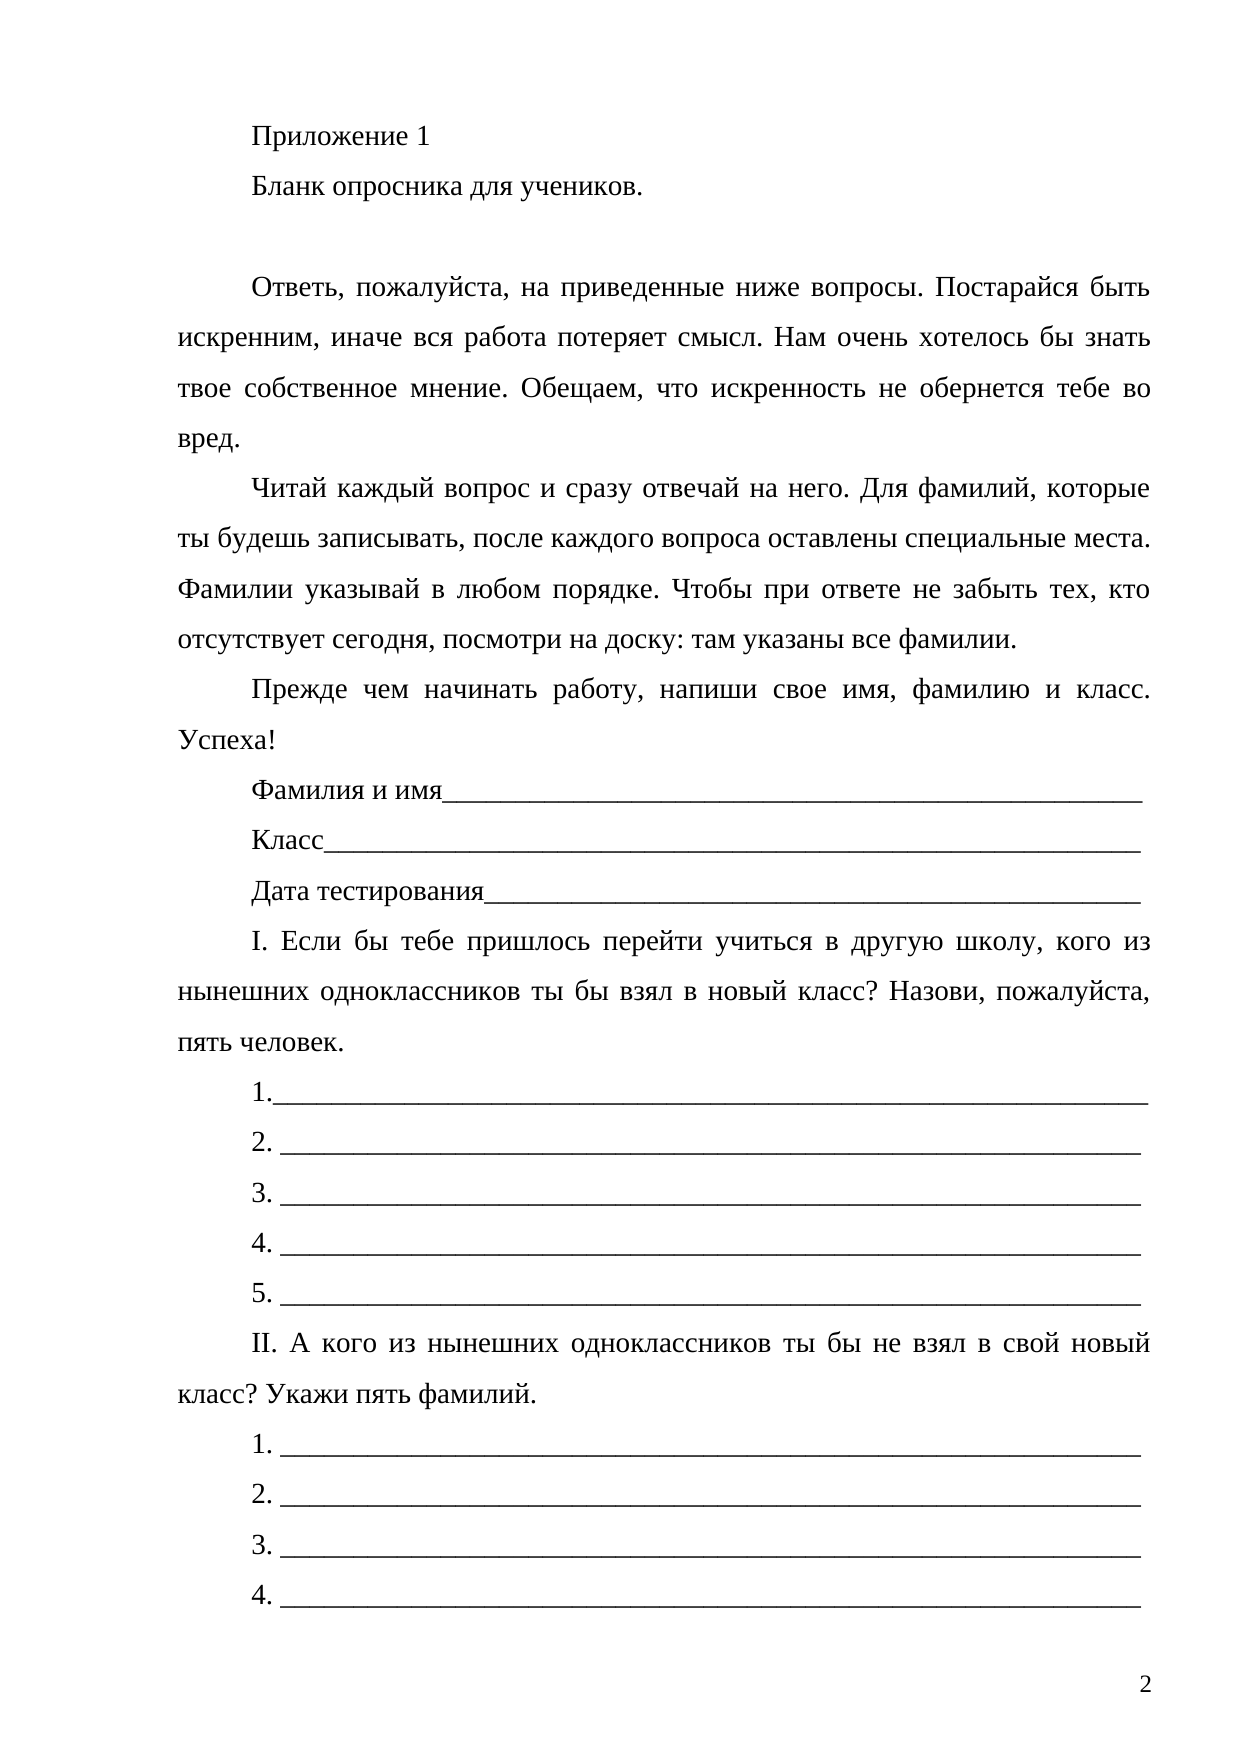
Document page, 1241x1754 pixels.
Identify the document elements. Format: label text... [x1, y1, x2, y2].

text 3. ___________________________________________________________ [177, 1175, 1152, 1208]
text 2. ___________________________________________________________ [177, 1477, 1152, 1510]
text Прежде чем начинать работу, напиши свое имя, фамилию и класс. Успеха! [177, 672, 1152, 755]
text II. А кого из нынешних одноклассников ты бы не взял в свой новый класс? Укажи пять фамилий. [177, 1326, 1152, 1409]
text 1.____________________________________________________________ [177, 1074, 1152, 1108]
text Приложение 1 [177, 118, 1152, 152]
text Читай каждый вопрос и сразу отвечай на него. Для фамилий, которые ты будешь записывать, после каждого вопроса оставлены специальные места. Фамилии указывай в любом порядке. Чтобы при ответе не забыть тех, кто отсутствует сегодня, посмотри на доску: там указаны все фамилии. [177, 470, 1152, 655]
text 3. ___________________________________________________________ [177, 1527, 1152, 1560]
text 4. ___________________________________________________________ [177, 1225, 1152, 1258]
text I. Если бы тебе пришлось перейти учиться в другую школу, кого из нынешних одноклассников ты бы взял в новый класс? Назови, пожалуйста, пять человек. [177, 923, 1152, 1057]
text 5. ___________________________________________________________ [177, 1275, 1152, 1309]
text Дата тестирования_____________________________________________ [177, 873, 1152, 906]
text 4. ___________________________________________________________ [177, 1577, 1152, 1611]
text 2. ___________________________________________________________ [177, 1124, 1152, 1158]
text 1. ___________________________________________________________ [177, 1426, 1152, 1460]
text Ответь, пожалуйста, на приведенные ниже вопросы. Постарайся быть искренним, иначе вся работа потеряет смысл. Нам очень хотелось бы знать твое собственное мнение. Обещаем, что искренность не обернется тебе во вред. [177, 269, 1152, 453]
text Фамилия и имя________________________________________________ [177, 772, 1152, 806]
text Бланк опросника для учеников. [177, 168, 1152, 202]
text Класс________________________________________________________ [177, 822, 1152, 856]
